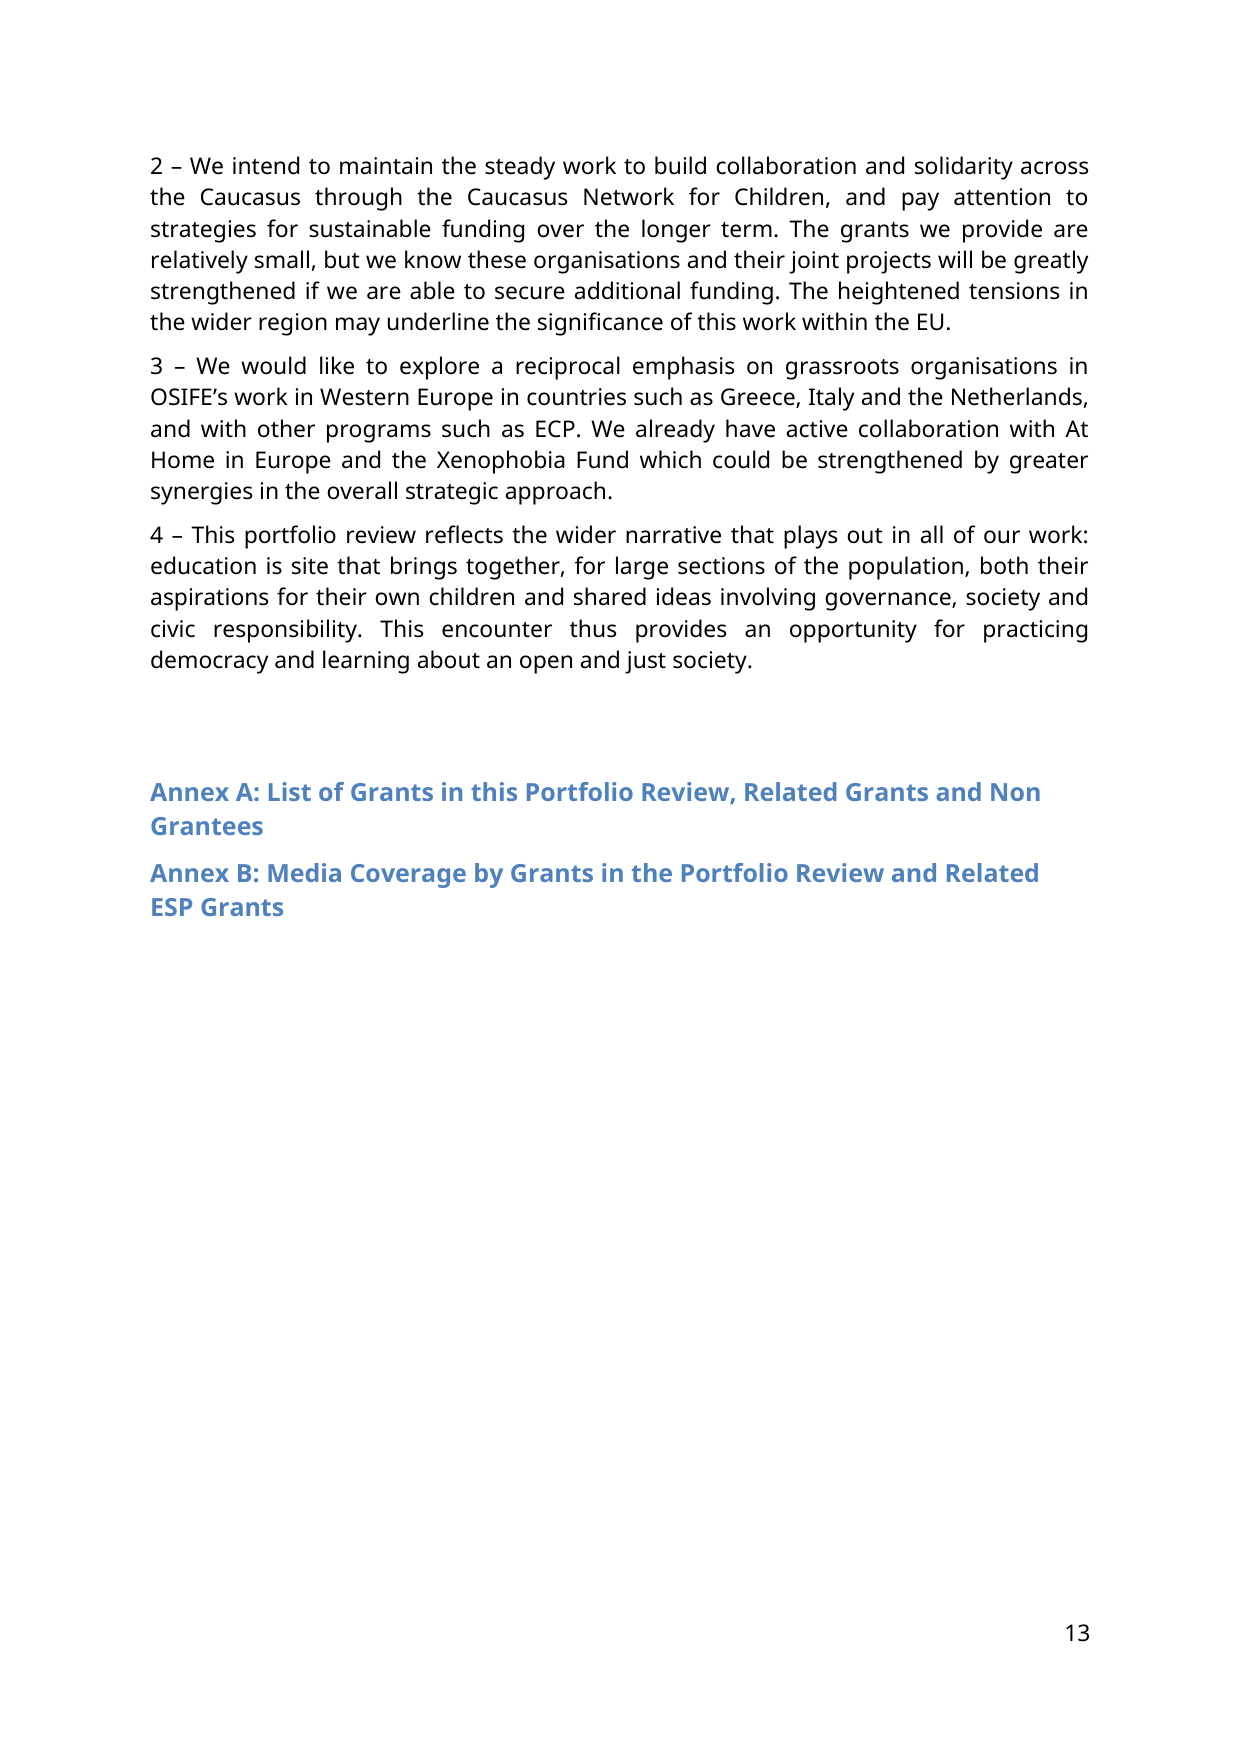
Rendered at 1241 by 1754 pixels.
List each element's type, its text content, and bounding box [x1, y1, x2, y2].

text 3 – We would like to explore a reciprocal emphasis on grassroots organisations in OSIFE’s work in Western Europe in countries such as Greece, Italy and the Netherlands, and with other programs such as ECP. We already have active collaboration with At Home in Europe and the Xenophobia Fund which could be strengthened by greater synergies in the overall strategic approach. [150, 350, 1090, 506]
text Annex A: List of Grants in this Portfolio Review, Related Grants and Non Grantees [150, 775, 1090, 843]
text 4 – This portfolio review reflects the wider narrative that plays out in all of our work: education is site that brings together, for large sections of the population, both their aspirations for their own children and shared ideas involving governance, society and civic responsibility. This encounter thus provides an opportunity for practicing democracy and learning about an open and just society. [150, 519, 1090, 675]
text Annex B: Media Coverage by Grants in the Portfolio Review and Related ESP Grants [150, 856, 1090, 924]
text 2 – We intend to maintain the steady work to build collaboration and solidarity across the Caucasus through the Caucasus Network for Children, and pay attention to strategies for sustainable funding over the longer term. The grants we provide are relatively small, but we know these organisations and their joint projects will be greatly strengthened if we are able to secure additional funding. The heightened tensions in the wider region may underline the significance of this work within the EU. [150, 150, 1090, 337]
